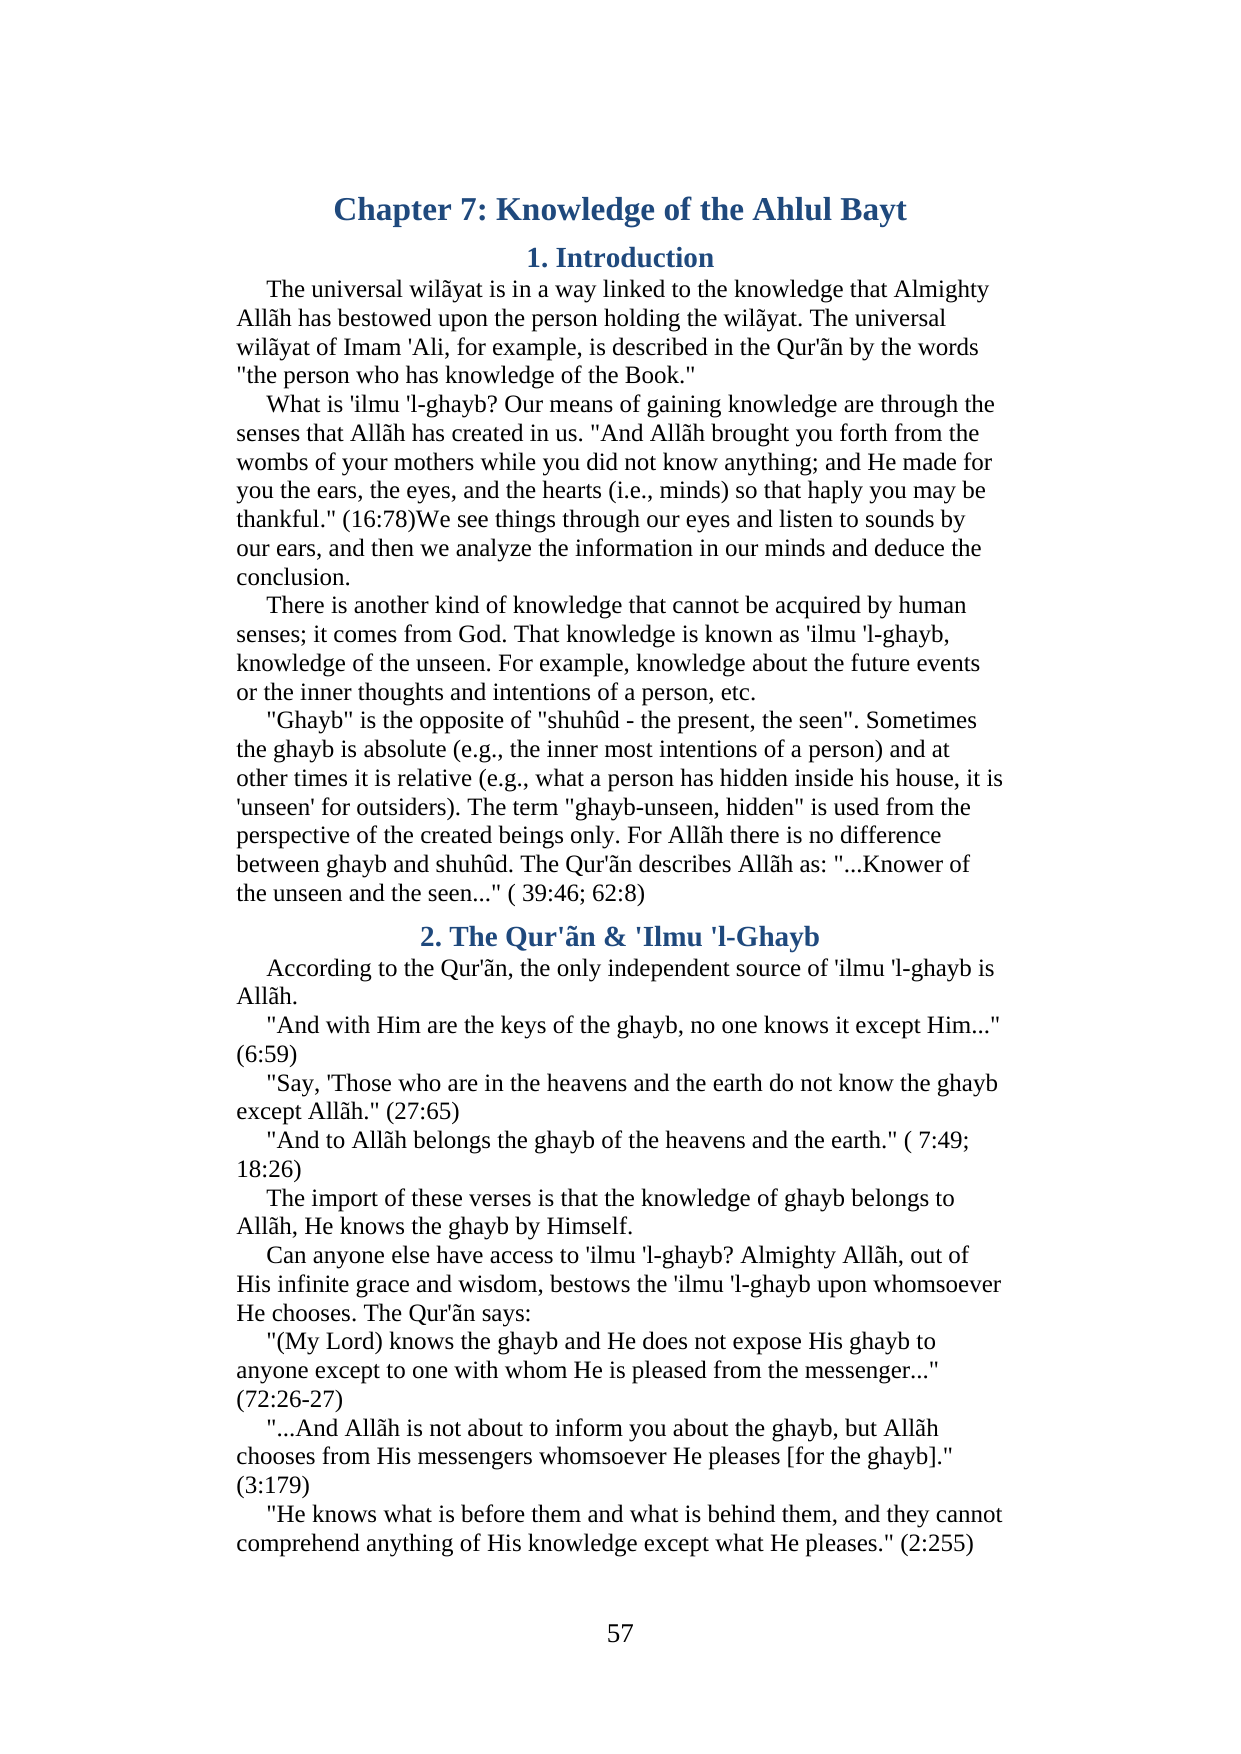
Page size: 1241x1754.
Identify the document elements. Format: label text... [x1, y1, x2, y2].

text "(My Lord) knows the ghayb and He does not expose His ghayb to anyone except to one with whom He is pleased from the messenger..." (72:26-27) [236, 1326, 1004, 1413]
text The import of these verses is that the knowledge of ghayb belongs to Allãh, He knows the ghayb by Himself. [236, 1183, 1004, 1240]
text What is 'ilmu 'l-ghayb? Our means of gaining knowledge are through the senses that Allãh has created in us. "And Allãh brought you forth from the wombs of your mothers while you did not know anything; and He made for you the ears, the eyes, and the hearts (i.e., minds) so that haply you may be thankful." (16:78)We see things through our eyes and listen to sounds by our ears, and then we analyze the information in our minds and deduce the conclusion. [236, 389, 1004, 590]
text "He knows what is before them and what is behind them, and they cannot comprehend anything of His knowledge except what He pleases." (2:255) [236, 1499, 1004, 1556]
text Can anyone else have access to 'ilmu 'l-ghayb? Almighty Allãh, out of His infinite grace and wisdom, bestows the 'ilmu 'l-ghayb upon whomsoever He chooses. The Qur'ãn says: [236, 1240, 1004, 1326]
text "Say, 'Those who are in the heavens and the earth do not know the ghayb except Allãh." (27:65) [236, 1068, 1004, 1125]
text According to the Qur'ãn, the only independent source of 'ilmu 'l-ghayb is Allãh. [236, 953, 1004, 1010]
text "And with Him are the keys of the ghayb, no one knows it except Him..." (6:59) [236, 1010, 1004, 1068]
subtitle 1. Introduction [236, 241, 1004, 274]
text There is another kind of knowledge that cannot be acquired by human senses; it comes from God. That knowledge is known as 'ilmu 'l-ghayb, knowledge of the unseen. For example, knowledge about the future events or the inner thoughts and intentions of a person, etc. [236, 590, 1004, 705]
subtitle 2. The Qur'ãn & 'Ilmu 'l-Ghayb [236, 919, 1004, 953]
text The universal wilãyat is in a way linked to the knowledge that Almighty Allãh has bestowed upon the person holding the wilãyat. The universal wilãyat of Imam 'Ali, for example, is described in the Qur'ãn by the words "the person who has knowledge of the Book." [236, 274, 1004, 389]
text "And to Allãh belongs the ghayb of the heavens and the earth." ( 7:49; 18:26) [236, 1125, 1004, 1183]
text "Ghayb" is the opposite of "shuhûd - the present, the seen". Sometimes the ghayb is absolute (e.g., the inner most intentions of a person) and at other times it is relative (e.g., what a person has hidden inside his house, it is 'unseen' for outsiders). The term "ghayb-unseen, hidden" is used from the perspective of the created beings only. For Allãh there is no difference between ghayb and shuhûd. The Qur'ãn describes Allãh as: "...Knower of the unseen and the seen..." ( 39:46; 62:8) [236, 705, 1004, 907]
text "...And Allãh is not about to inform you about the ghayb, but Allãh chooses from His messengers whomsoever He pleases [for the ghayb]." (3:179) [236, 1413, 1004, 1499]
subtitle Chapter 7: Knowledge of the Ahlul Bayt [236, 190, 1004, 228]
